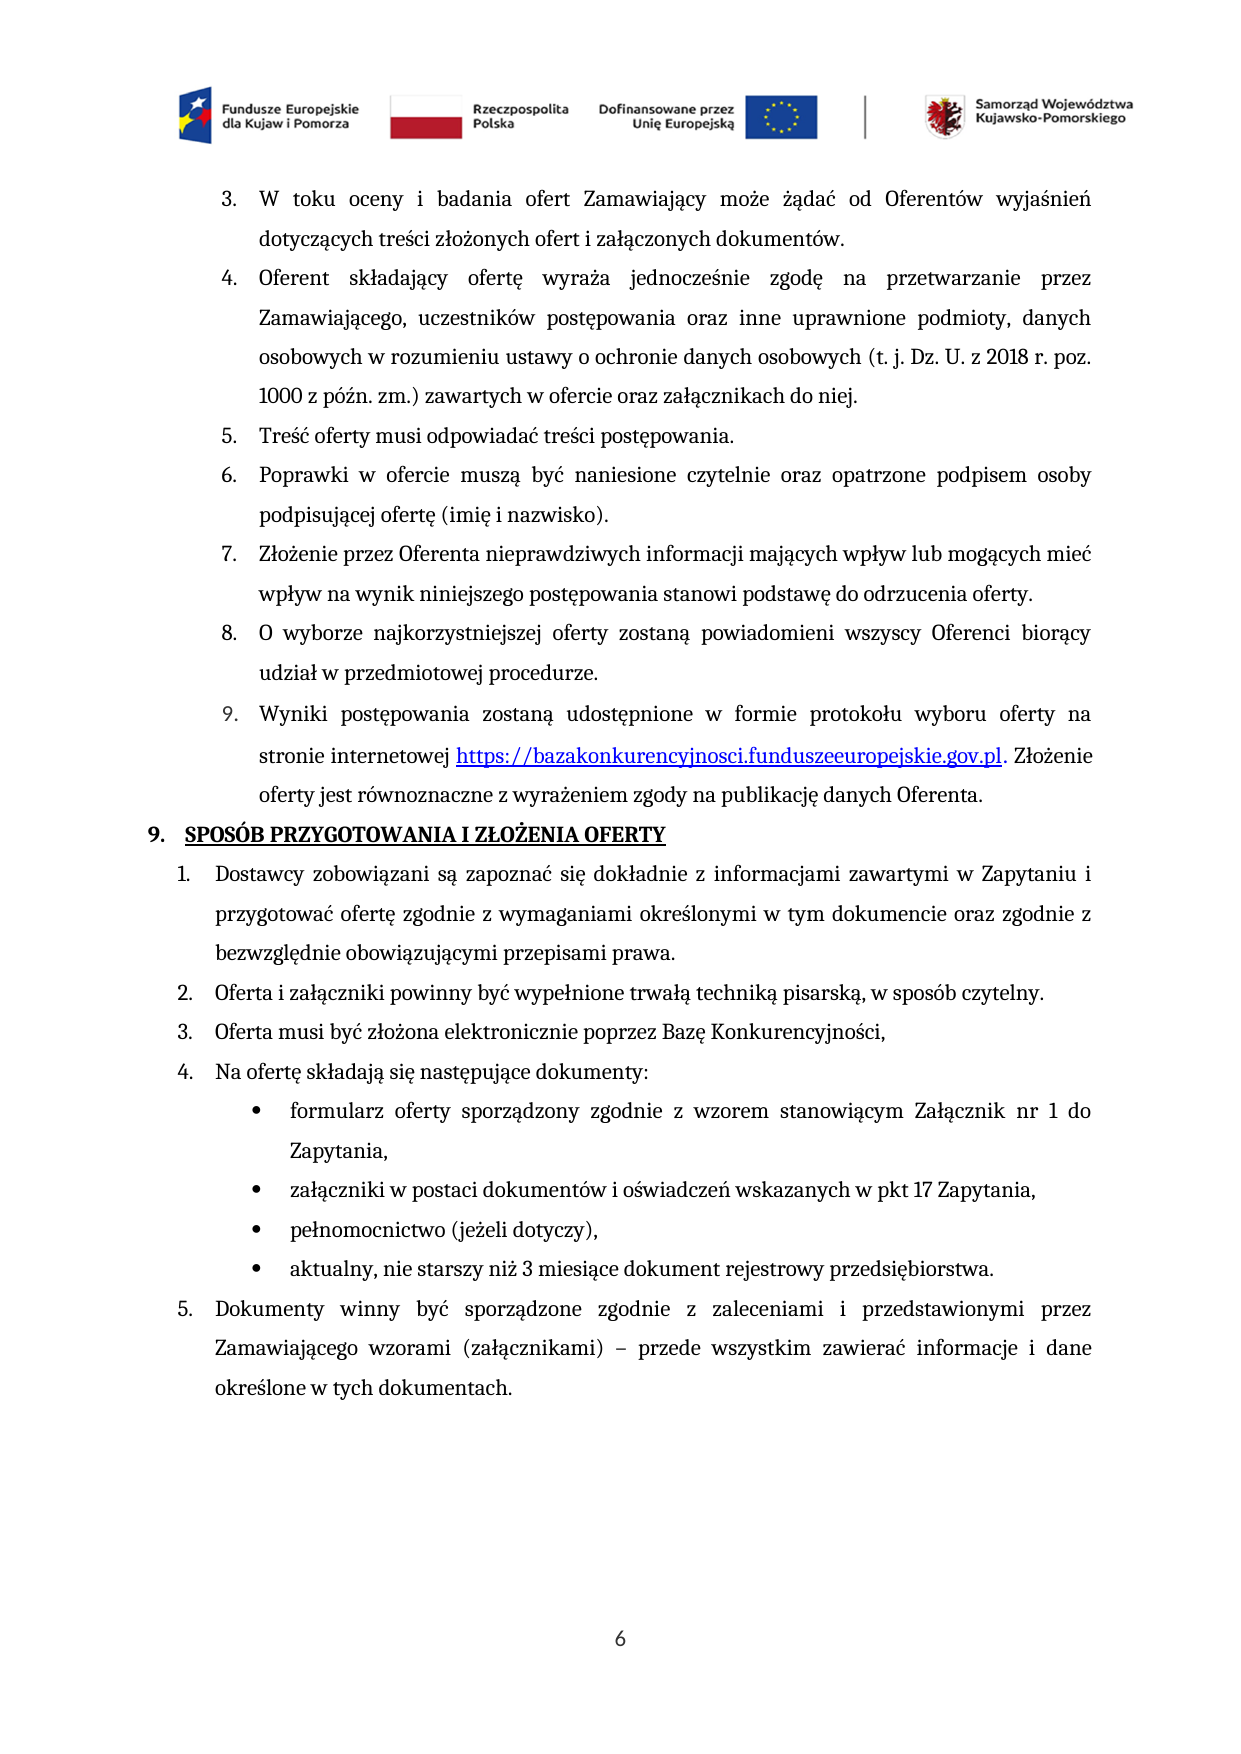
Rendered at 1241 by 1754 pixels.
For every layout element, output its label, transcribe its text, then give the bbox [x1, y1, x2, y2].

picture [147, 73, 1162, 158]
list Dostawcy zobowiązani są zapoznać się dokładnie z informacjami zawartymi w Zapytaniu i przygotować ofertę zgodnie z wymaganiami określonymi w tym dokumencie oraz zgodnie z bezwzględnie obowiązującymi przepisami prawa. [177, 861, 1093, 966]
list Dokumenty winny być sporządzone zgodnie z zaleceniami i przedstawionymi przez Zamawiającego wzorami (załącznikami) – przede wszystkim zawierać informacje i dane określone w tych dokumentach. [177, 1295, 1093, 1401]
list Na ofertę składają się następujące dokumenty: [177, 1058, 1093, 1085]
list Złożenie przez Oferenta nieprawdziwych informacji mających wpływ lub mogących mieć wpływ na wynik niniejszego postępowania stanowi podstawę do odrzucenia oferty. [221, 541, 1093, 607]
list Treść oferty musi odpowiadać treści postępowania. [221, 423, 1093, 449]
list Oferta musi być złożona elektronicznie poprzez Bazę Konkurencyjności, [177, 1019, 1093, 1045]
list Oferent składający ofertę wyraża jednocześnie zgodę na przetwarzanie przez Zamawiającego, uczestników postępowania oraz inne uprawnione podmioty, danych osobowych w rozumieniu ustawy o ochronie danych osobowych (t. j. Dz. U. z 2018 r. poz. 1000 z późn. zm.) zawartych w ofercie oraz załącznikach do niej. [221, 265, 1093, 409]
list O wyborze najkorzystniejszej oferty zostaną powiadomieni wszyscy Oferenci biorący udział w przedmiotowej procedurze. [221, 620, 1093, 686]
list Oferta i załączniki powinny być wypełnione trwałą techniką pisarską, w sposób czytelny. [177, 979, 1093, 1006]
list W toku oceny i badania ofert Zamawiający może żądać od Oferentów wyjaśnień dotyczących treści złożonych ofert i załączonych dokumentów. [221, 186, 1093, 252]
list załączniki w postaci dokumentów i oświadczeń wskazanych w pkt 17 Zapytania, [252, 1177, 1093, 1203]
list aktualny, nie starszy niż 3 miesiące dokument rejestrowy przedsiębiorstwa. [252, 1256, 1093, 1282]
list Wyniki postępowania zostaną udostępnione w formie protokołu wyboru oferty na stronie internetowej https://bazakonkurencyjnosci.funduszeeuropejskie.gov.pl. Złożenie oferty jest równoznaczne z wyrażeniem zgody na publikację danych Oferenta. [221, 699, 1093, 808]
list formularz oferty sporządzony zgodnie z wzorem stanowiącym Załącznik nr 1 do Zapytania, [252, 1098, 1093, 1164]
list pełnomocnictwo (jeżeli dotyczy), [252, 1216, 1093, 1243]
list SPOSÓB PRZYGOTOWANIA I ZŁOŻENIA OFERTY [148, 822, 1093, 848]
list Poprawki w ofercie muszą być naniesione czytelnie oraz opatrzone podpisem osoby podpisującej ofertę (imię i nazwisko). [221, 462, 1093, 528]
